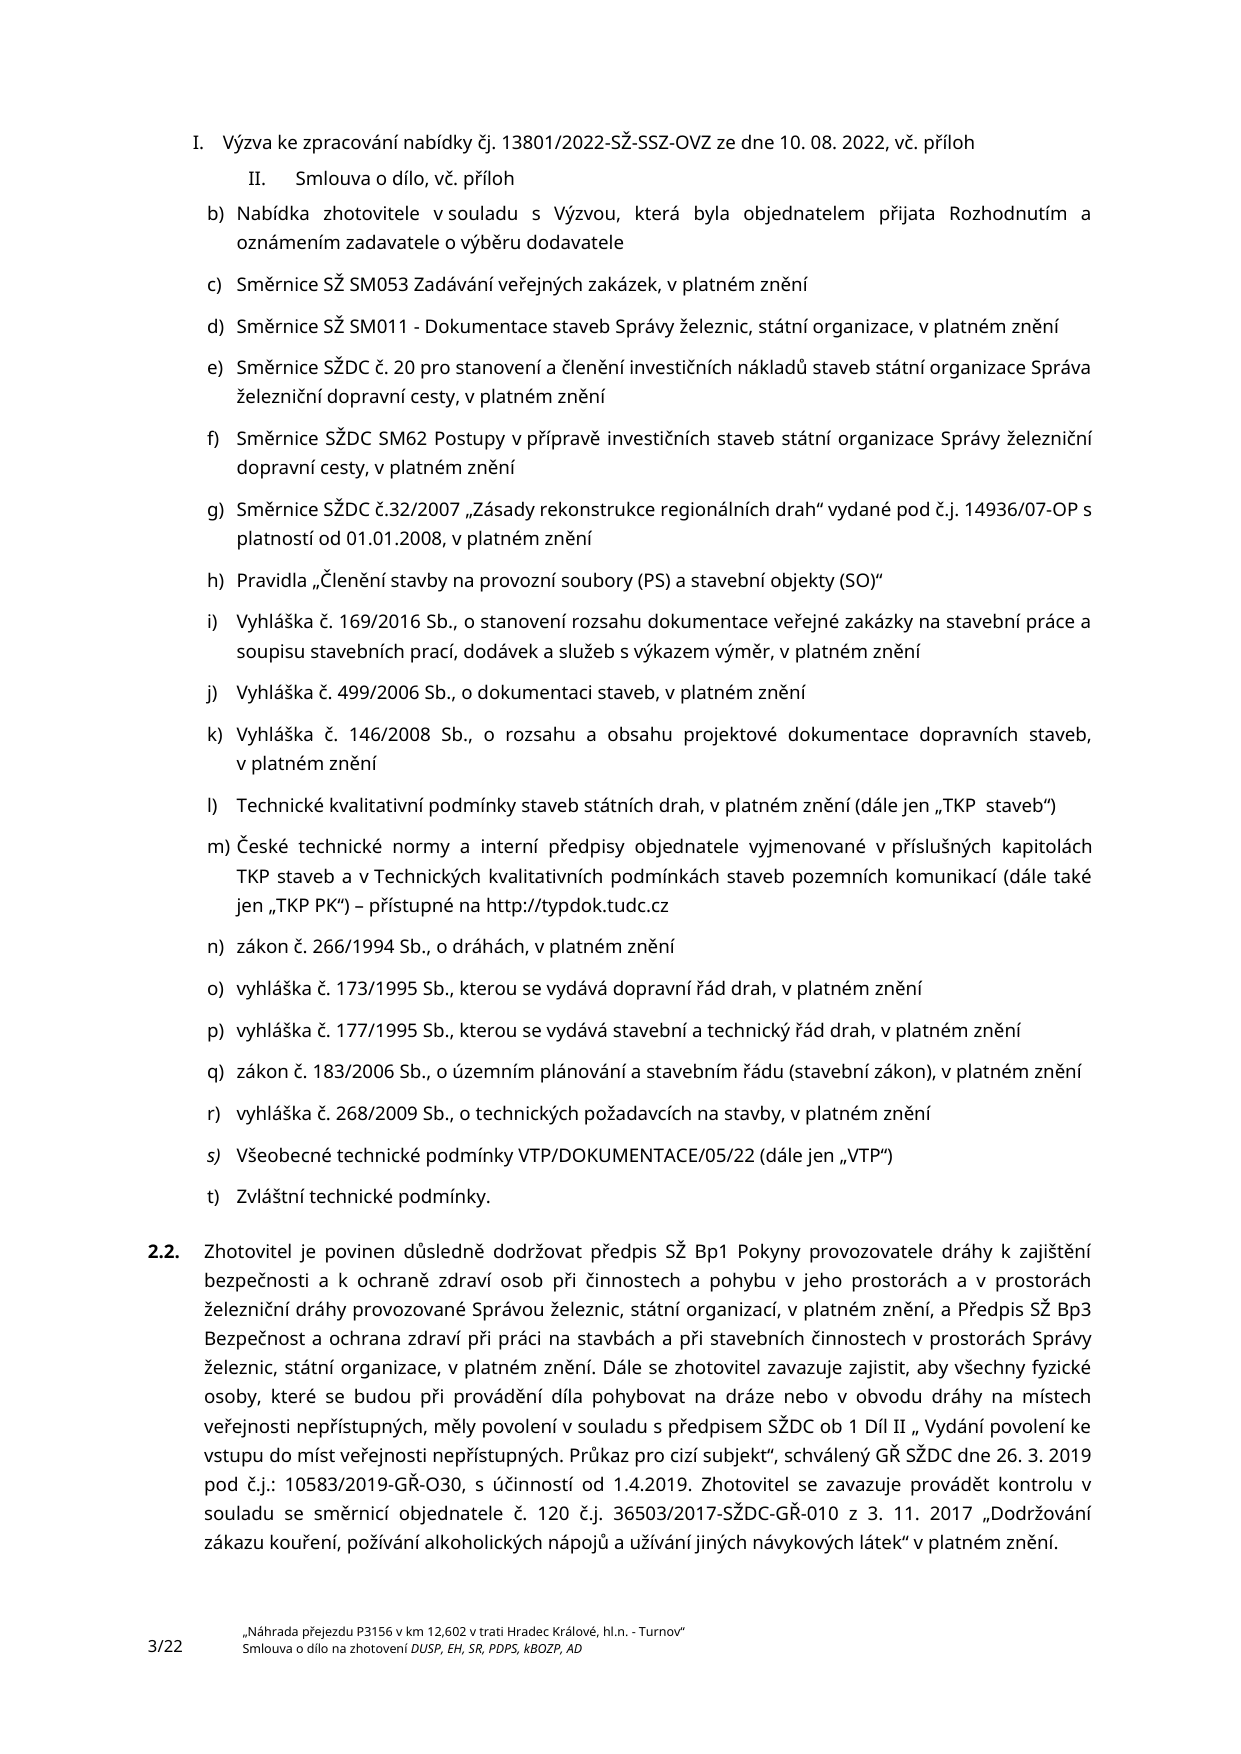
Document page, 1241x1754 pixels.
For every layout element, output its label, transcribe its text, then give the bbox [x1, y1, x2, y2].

list Vyhláška č. 499/2006 Sb., o dokumentaci staveb, v platném znění [207, 676, 1092, 706]
list Nabídka zhotovitele v souladu s Výzvou, která byla objednatelem přijata Rozhodnutím a oznámením zadavatele o výběru dodavatele [207, 197, 1092, 256]
list České technické normy a interní předpisy objednatele vyjmenované v příslušných kapitolách TKP staveb a v Technických kvalitativních podmínkách staveb pozemních komunikací (dále také jen „TKP PK“) – přístupné na http://typdok.tudc.cz [207, 831, 1092, 918]
list zákon č. 266/1994 Sb., o dráhách, v platném znění [207, 931, 1092, 960]
list Směrnice SŽ SM011 - Dokumentace staveb Správy železnic, státní organizace, v platném znění [207, 310, 1092, 339]
text 2.2. Zhotovitel je povinen důsledně dodržovat předpis SŽ Bp1 Pokyny provozovatele dráhy k zajištění bezpečnosti a k ochraně zdraví osob při činnostech a pohybu v jeho prostorách a v prostorách železniční dráhy provozované Správou železnic, státní organizací, v platném znění, a Předpis SŽ Bp3 Bezpečnost a ochrana zdraví při práci na stavbách a při stavebních činnostech v prostorách Správy železnic, státní organizace, v platném znění. Dále se zhotovitel zavazuje zajistit, aby všechny fyzické osoby, které se budou při provádění díla pohybovat na dráze nebo v obvodu dráhy na místech veřejnosti nepřístupných, měly povolení v souladu s předpisem SŽDC ob 1 Díl II „ Vydání povolení ke vstupu do míst veřejnosti nepřístupných. Průkaz pro cizí subjekt“, schválený GŘ SŽDC dne 26. 3. 2019 pod č.j.: 10583/2019-GŘ-O30, s účinností od 1.4.2019. Zhotovitel se zavazuje provádět kontrolu v souladu se směrnicí objednatele č. 120 č.j. 36503/2017-SŽDC-GŘ-010 z 3. 11. 2017 „Dodržování zákazu kouření, požívání alkoholických nápojů a užívání jiných návykových látek“ v platném znění. [148, 1235, 1092, 1556]
list Směrnice SŽDC č.32/2007 „Zásady rekonstrukce regionálních drah“ vydané pod č.j. 14936/07-OP s platností od 01.01.2008, v platném znění [207, 493, 1092, 551]
list Zvláštní technické podmínky. [207, 1181, 1092, 1210]
list Výzva ke zpracování nabídky čj. 13801/2022-SŽ-SSZ-OVZ ze dne 10. 08. 2022, vč. příloh [204, 126, 1092, 156]
list Směrnice SŽDC SM62 Postupy v přípravě investičních staveb státní organizace Správy železniční dopravní cesty, v platném znění [207, 422, 1092, 481]
list Vyhláška č. 146/2008 Sb., o rozsahu a obsahu projektové dokumentace dopravních staveb, v platném znění [207, 718, 1092, 776]
list Smlouva o dílo, vč. příloh [266, 162, 1092, 191]
list Směrnice SŽDC č. 20 pro stanovení a členění investičních nákladů staveb státní organizace Správa železniční dopravní cesty, v platném znění [207, 351, 1092, 410]
list vyhláška č. 173/1995 Sb., kterou se vydává dopravní řád drah, v platném znění [207, 972, 1092, 1001]
list zákon č. 183/2006 Sb., o územním plánování a stavebním řádu (stavební zákon), v platném znění [207, 1056, 1092, 1085]
list Vyhláška č. 169/2016 Sb., o stanovení rozsahu dokumentace veřejné zakázky na stavební práce a soupisu stavebních prací, dodávek a služeb s výkazem výměr, v platném znění [207, 606, 1092, 664]
list Pravidla „Členění stavby na provozní soubory (PS) a stavební objekty (SO)“ [207, 564, 1092, 593]
list vyhláška č. 177/1995 Sb., kterou se vydává stavební a technický řád drah, v platném znění [207, 1014, 1092, 1043]
list Směrnice SŽ SM053 Zadávání veřejných zakázek, v platném znění [207, 268, 1092, 297]
list vyhláška č. 268/2009 Sb., o technických požadavcích na stavby, v platném znění [207, 1097, 1092, 1126]
list Všeobecné technické podmínky VTP/DOKUMENTACE/05/22 (dále jen „VTP“) [207, 1139, 1092, 1168]
list Technické kvalitativní podmínky staveb státních drah, v platném znění (dále jen „TKP staveb“) [207, 789, 1092, 818]
